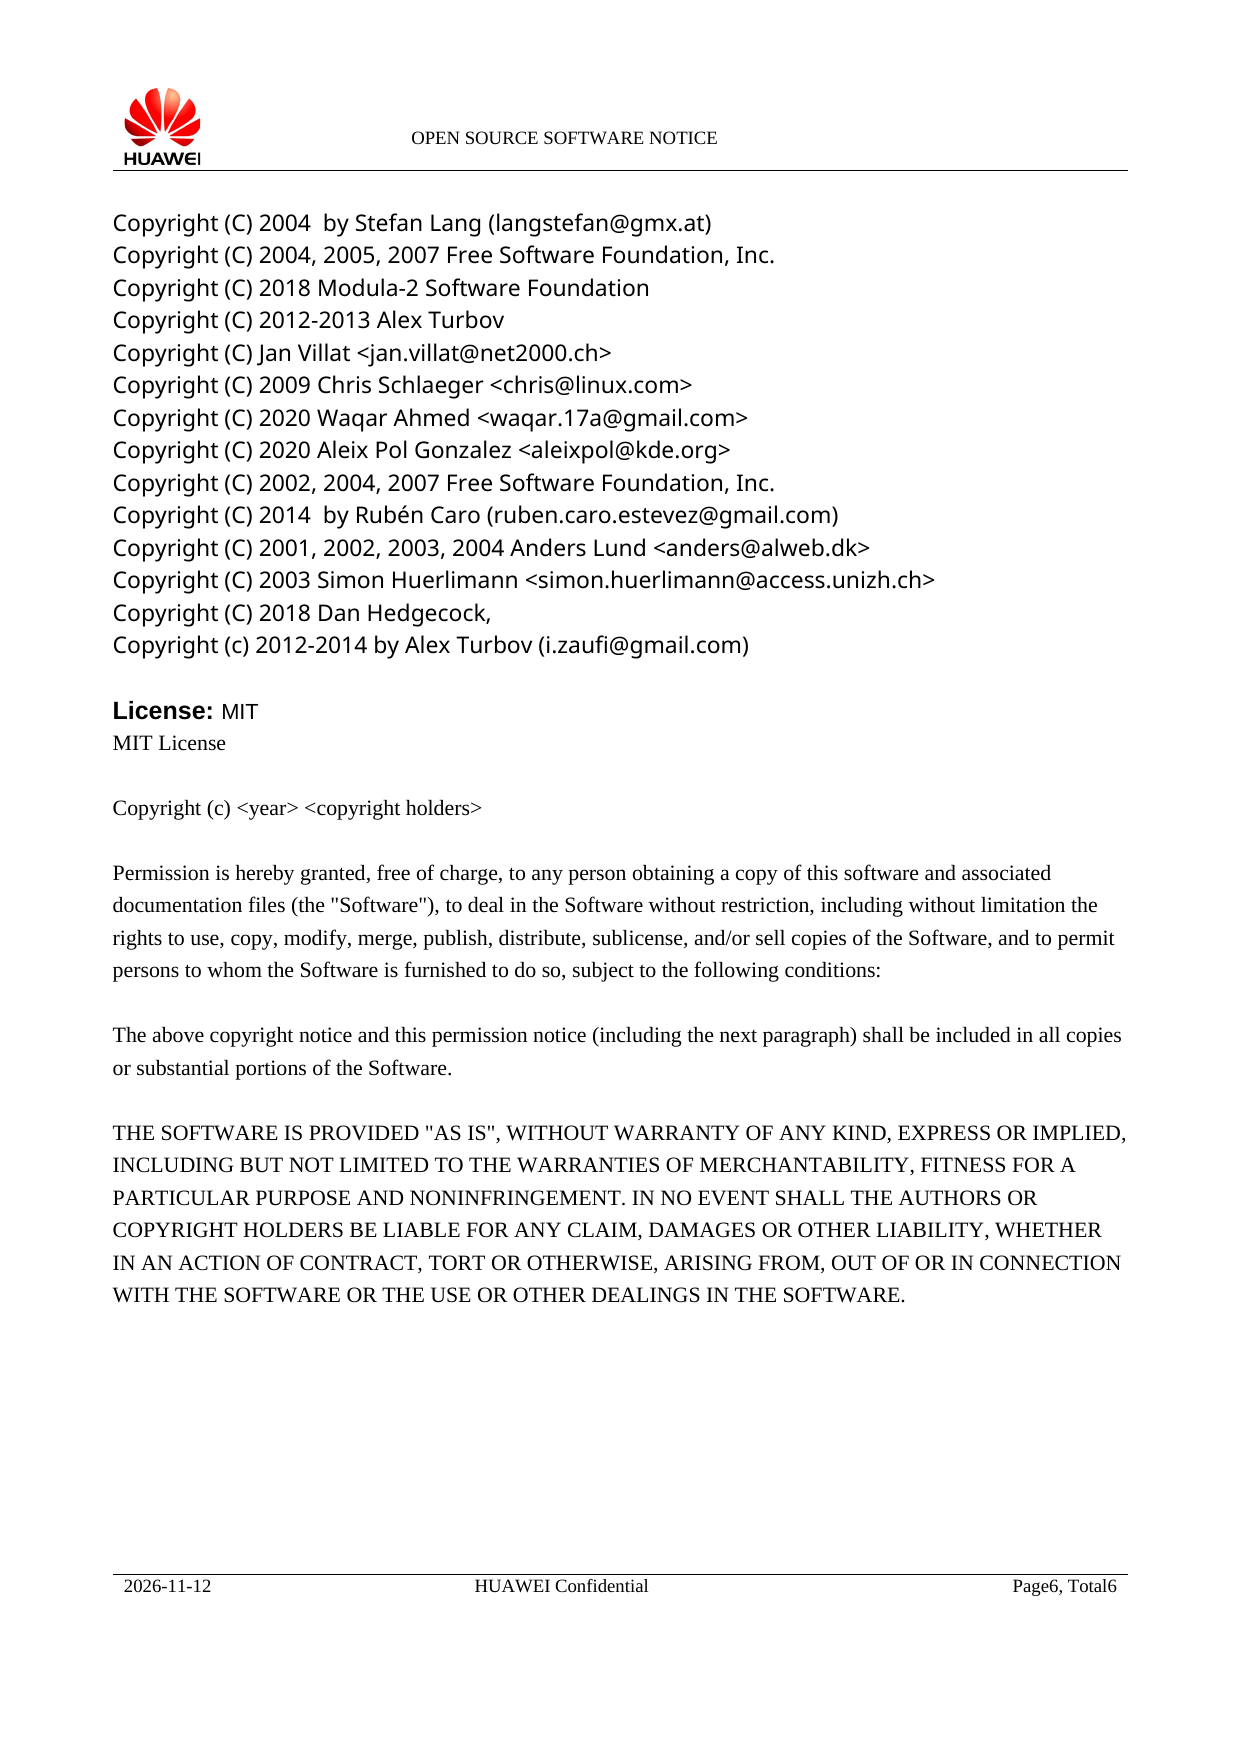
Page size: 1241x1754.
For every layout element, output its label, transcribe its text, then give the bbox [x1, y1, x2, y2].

text MIT License Copyright (c) <year> <copyright holders> Permission is hereby granted, free of charge, to any person obtaining a copy of this software and associated documentation files (the "Software"), to deal in the Software without restriction, including without limitation the rights to use, copy, modify, merge, publish, distribute, sublicense, and/or sell copies of the Software, and to permit persons to whom the Software is furnished to do so, subject to the following conditions: The above copyright notice and this permission notice (including the next paragraph) shall be included in all copies or substantial portions of the Software. THE SOFTWARE IS PROVIDED "AS IS", WITHOUT WARRANTY OF ANY KIND, EXPRESS OR IMPLIED, INCLUDING BUT NOT LIMITED TO THE WARRANTIES OF MERCHANTABILITY, FITNESS FOR A PARTICULAR PURPOSE AND NONINFRINGEMENT. IN NO EVENT SHALL THE AUTHORS OR COPYRIGHT HOLDERS BE LIABLE FOR ANY CLAIM, DAMAGES OR OTHER LIABILITY, WHETHER IN AN ACTION OF CONTRACT, TORT OR OTHERWISE, ARISING FROM, OUT OF OR IN CONNECTION WITH THE SOFTWARE OR THE USE OR OTHER DEALINGS IN THE SOFTWARE. [112, 726, 1128, 1311]
text License: MIT [112, 694, 1128, 726]
picture [124, 88, 201, 165]
